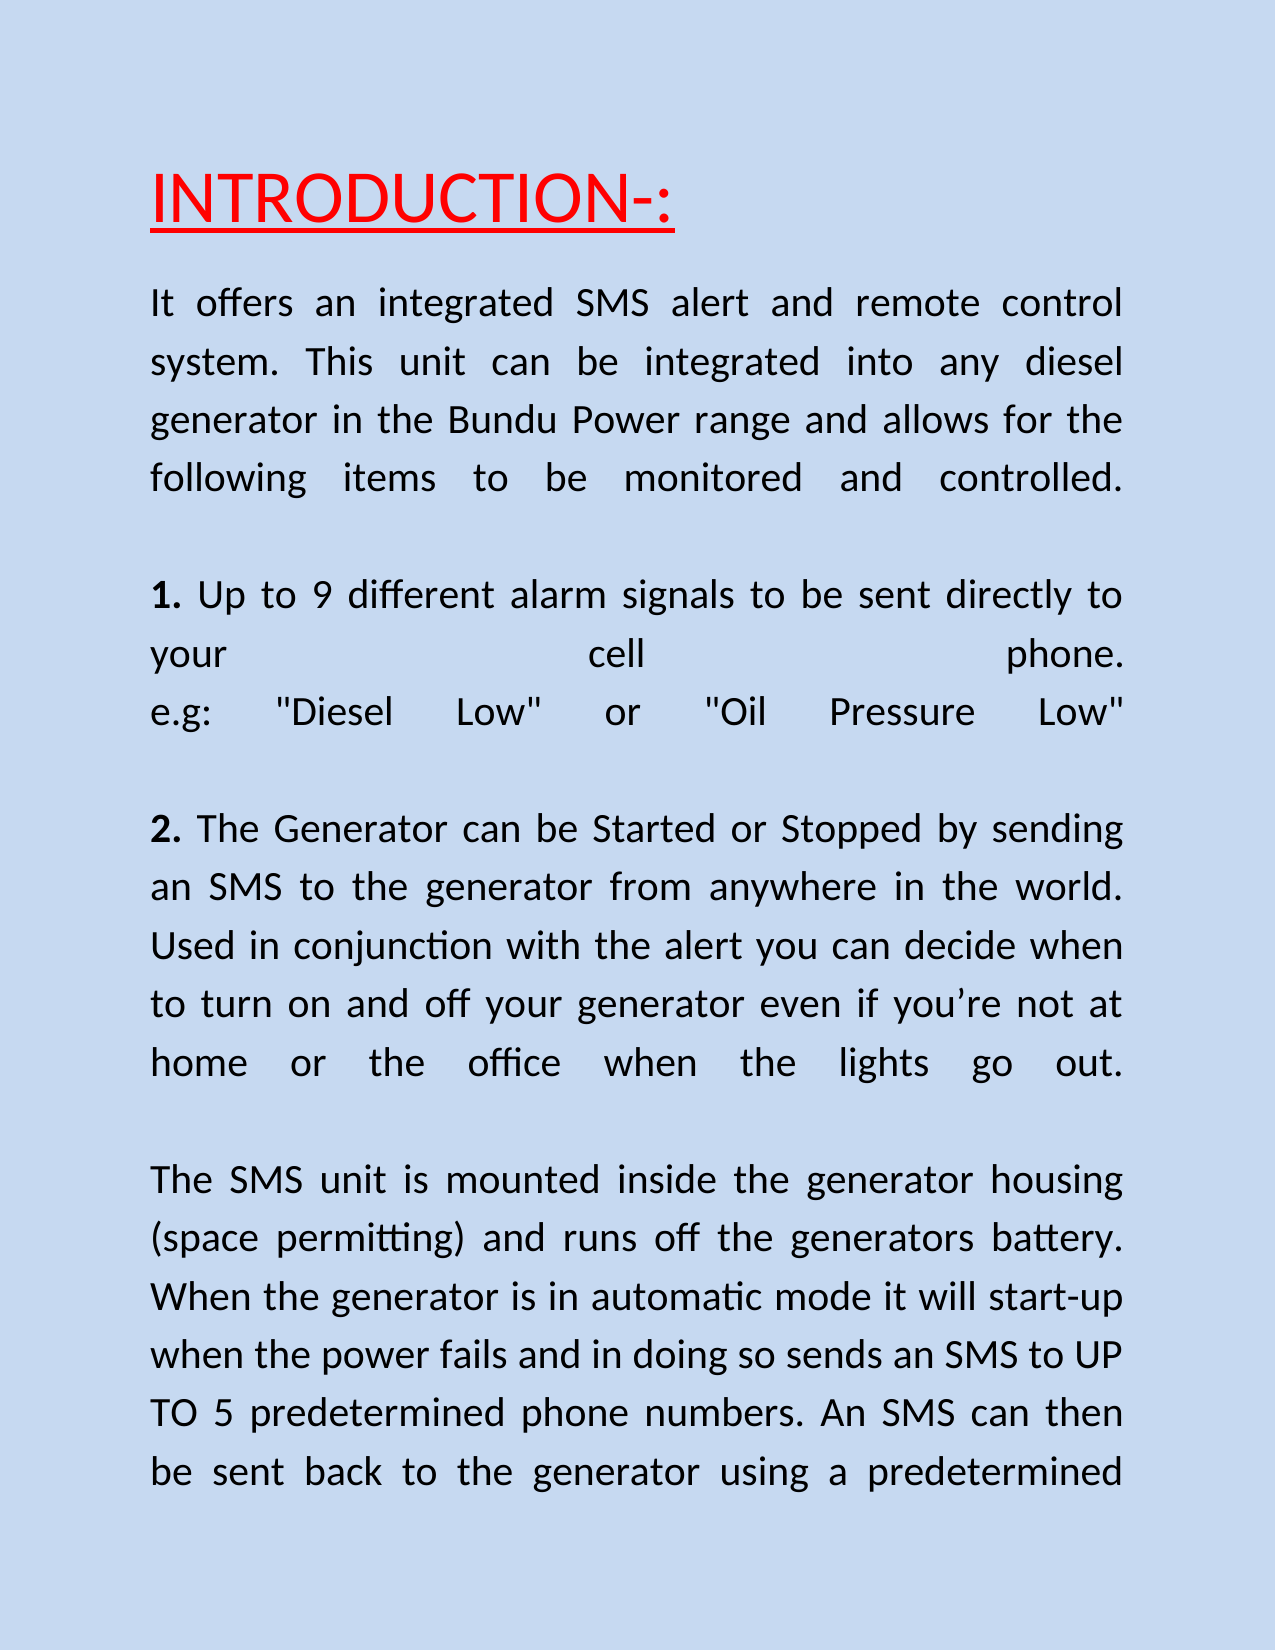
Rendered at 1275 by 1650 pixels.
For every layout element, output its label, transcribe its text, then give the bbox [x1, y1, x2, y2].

text INTRODUCTION-: [150, 150, 1125, 242]
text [150, 276, 1125, 1496]
